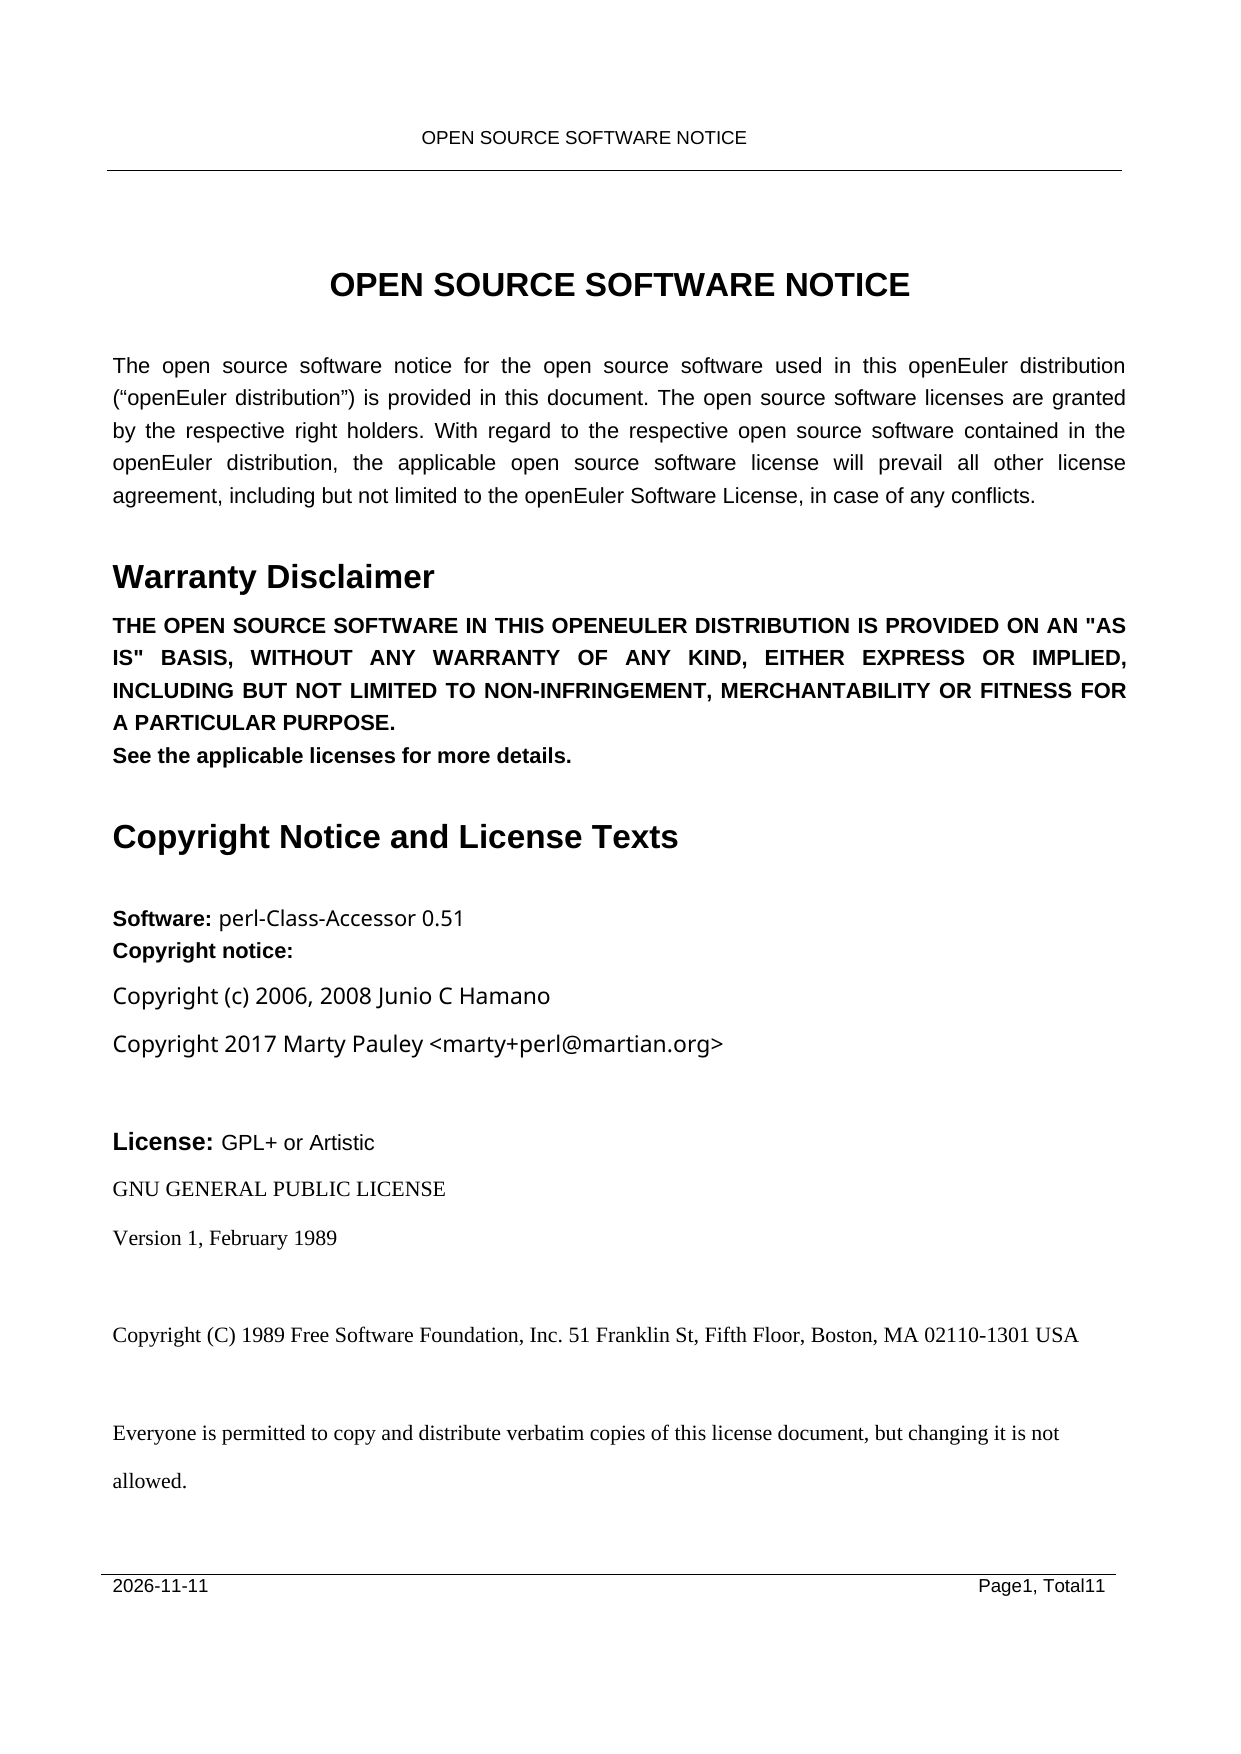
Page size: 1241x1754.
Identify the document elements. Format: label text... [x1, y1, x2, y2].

text The open source software notice for the open source software used in this openEuler distribution (“openEuler distribution”) is provided in this document. The open source software licenses are granted by the respective right holders. With regard to the respective open source software contained in the openEuler distribution, the applicable open source software license will prevail all other license agreement, including but not limited to the openEuler Software License, in case of any conflicts. [112, 349, 1128, 511]
text OPEN SOURCE SOFTWARE NOTICE [112, 251, 1128, 316]
text Warranty Disclaimer [112, 544, 1128, 609]
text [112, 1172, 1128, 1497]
text Copyright Notice and License Texts [112, 804, 1128, 869]
text Copyright (c) 2006, 2008 Junio C Hamano Copyright 2017 Marty Pauley <marty+perl@martian.org> [112, 979, 1128, 1109]
text THE OPEN SOURCE SOFTWARE IN THIS OPENEULER DISTRIBUTION IS PROVIDED ON AN "AS IS" BASIS, WITHOUT ANY WARRANTY OF ANY KIND, EITHER EXPRESS OR IMPLIED, INCLUDING BUT NOT LIMITED TO NON-INFRINGEMENT, MERCHANTABILITY OR FITNESS FOR A PARTICULAR PURPOSE. See the applicable licenses for more details. [112, 609, 1128, 771]
text License: GPL+ or Artistic [112, 1125, 1128, 1158]
text Copyright notice: [112, 934, 1128, 966]
text Software: perl-Class-Accessor 0.51 [112, 901, 1128, 934]
